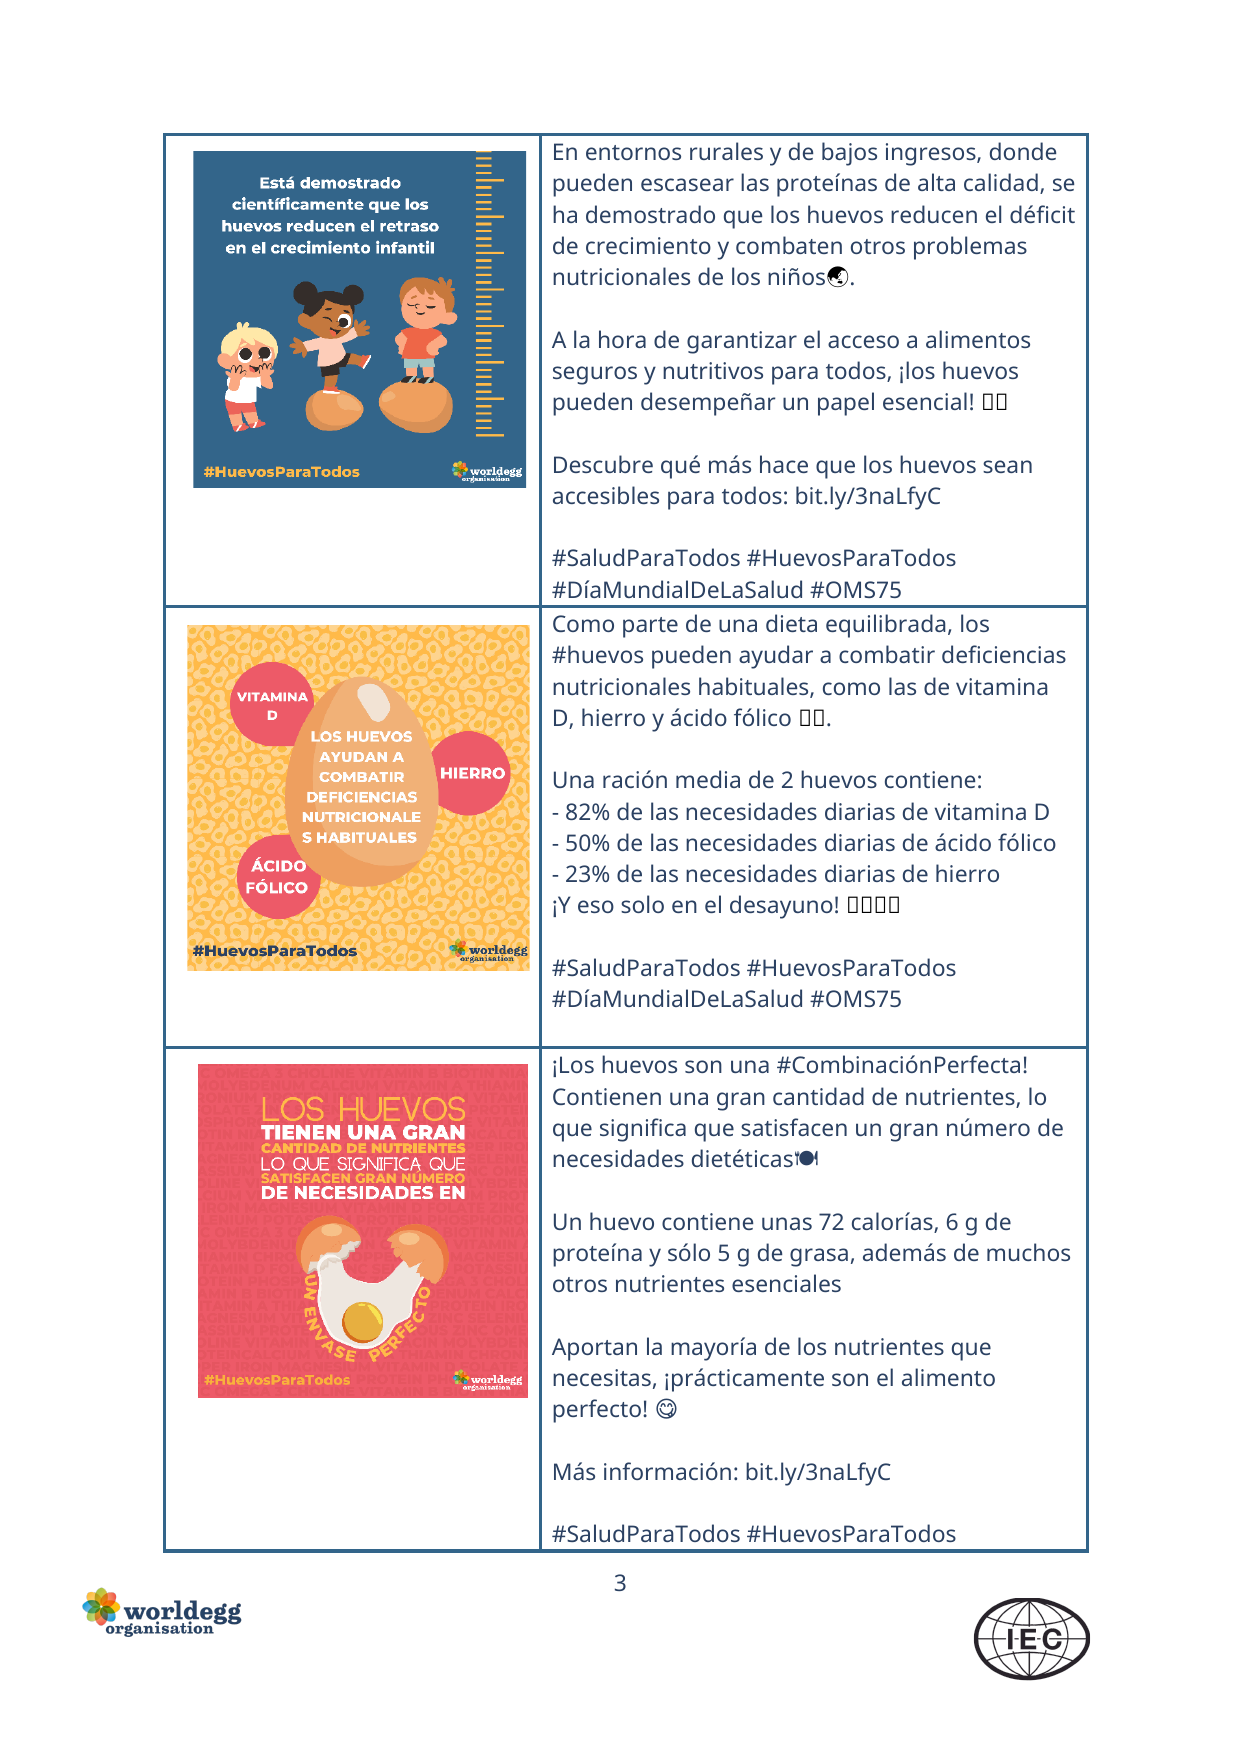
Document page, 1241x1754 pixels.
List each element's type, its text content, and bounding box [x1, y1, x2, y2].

table_cell [166, 608, 539, 1046]
picture [76, 1578, 245, 1641]
picture [196, 1064, 528, 1396]
table_cell [166, 1049, 539, 1549]
picture [973, 1598, 1091, 1681]
table_cell En entornos rurales y de bajos ingresos, donde pueden escasear las proteínas de alta calidad, se ha demostrado que los huevos reducen el déficit de crecimiento y combaten otros problemas nutricionales de los niños🌏🥰💕. A la hora de garantizar el acceso a alimentos seguros y nutritivos para todos, ¡los huevos pueden desempeñar un papel esencial! 🤩🙌 Descubre qué más hace que los huevos sean accesibles para todos: bit.ly/3naLfyC #SaludParaTodos #HuevosParaTodos #DíaMundialDeLaSalud #OMS75 [542, 136, 1086, 605]
table_cell [166, 136, 539, 605]
picture [191, 151, 526, 486]
picture [185, 625, 529, 969]
table_cell Como parte de una dieta equilibrada, los #huevos pueden ayudar a combatir deficiencias nutricionales habituales, como las de vitamina D, hierro y ácido fólico 🍳🥇. Una ración media de 2 huevos contiene: - 82% de las necesidades diarias de vitamina D - 50% de las necesidades diarias de ácido fólico - 23% de las necesidades diarias de hierro ¡Y eso solo en el desayuno! 🥚🥓🍳🍵 #SaludParaTodos #HuevosParaTodos #DíaMundialDeLaSalud #OMS75 [542, 608, 1086, 1046]
